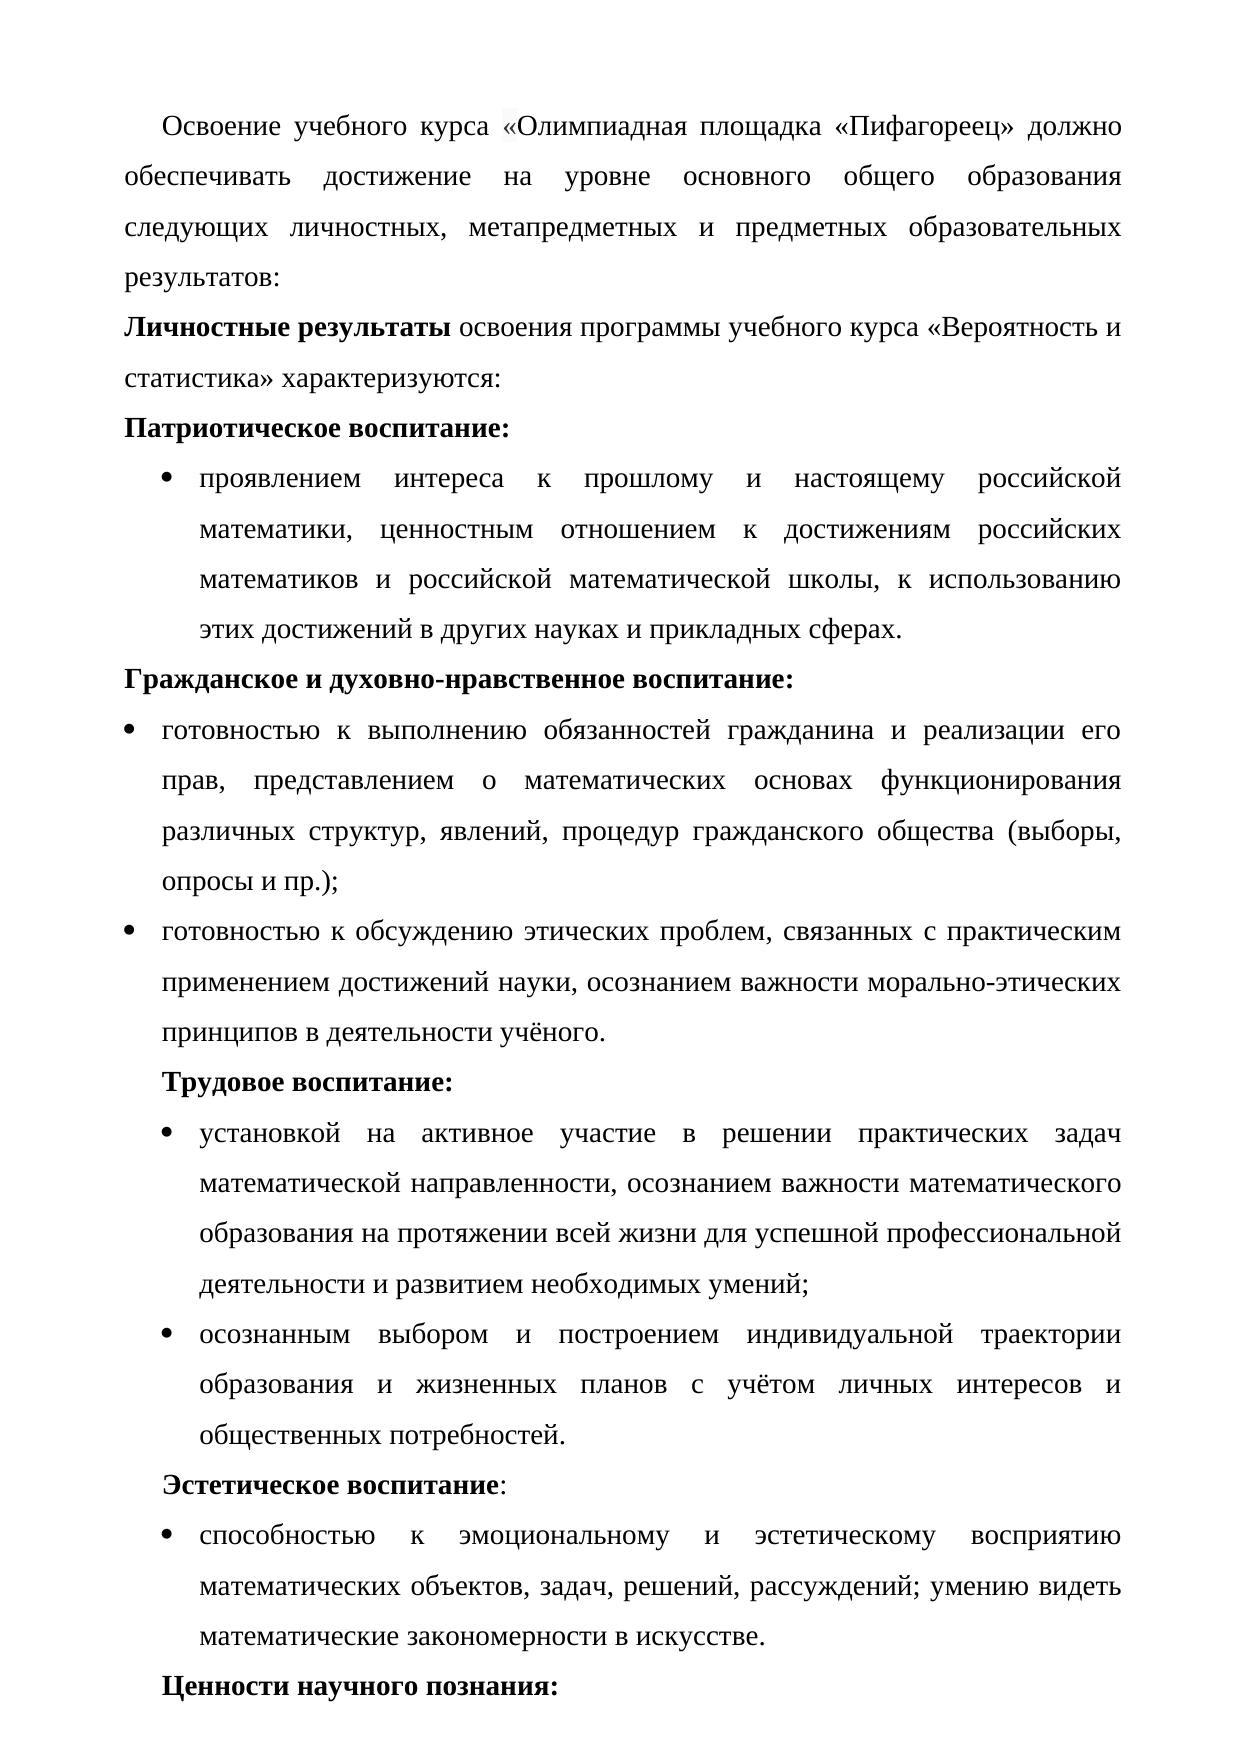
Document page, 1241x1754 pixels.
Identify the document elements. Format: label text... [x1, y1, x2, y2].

list осознанным выбором и построением индивидуальной траектории образования и жизненных планов с учётом личных интересов и общественных потребностей. [162, 1316, 1122, 1450]
list способностью к эмоциональному и эстетическому восприятию математических объектов, задач, решений, рассуждений; умению видеть математические закономерности в искусстве. [162, 1517, 1122, 1652]
list готовностью к выполнению обязанностей гражданина и реализации его прав, представлением о математических основах функционирования различных структур, явлений, процедур гражданского общества (выборы, опросы и пр.); [124, 712, 1122, 897]
list проявлением интереса к прошлому и настоящему российской математики, ценностным отношением к достижениям российских математиков и российской математической школы, к использованию этих достижений в других науках и прикладных сферах. [162, 460, 1122, 645]
text Патриотическое воспитание: [124, 410, 1122, 443]
text Трудовое воспитание: [124, 1064, 1122, 1098]
text Освоение учебного курса «Олимпиадная площадка «Пифагореец» должно обеспечивать достижение на уровне основного общего образования следующих личностных, метапредметных и предметных образовательных результатов: [124, 108, 1122, 293]
text Гражданское и духовно-нравственное воспитание: [124, 662, 1122, 695]
text Эстетическое воспитание: [124, 1467, 1122, 1501]
list установкой на активное участие в решении практических задач математической направленности, осознанием важности математического образования на протяжении всей жизни для успешной профессиональной деятельности и развитием необходимых умений; [162, 1115, 1122, 1299]
text Ценности научного познания: [124, 1668, 1122, 1702]
list готовностью к обсуждению этических проблем, связанных с практическим применением достижений науки, осознанием важности морально-этических принципов в деятельности учёного. [124, 913, 1122, 1048]
text Личностные результаты освоения программы учебного курса «Вероятность и статистика» характеризуются: [124, 309, 1122, 393]
